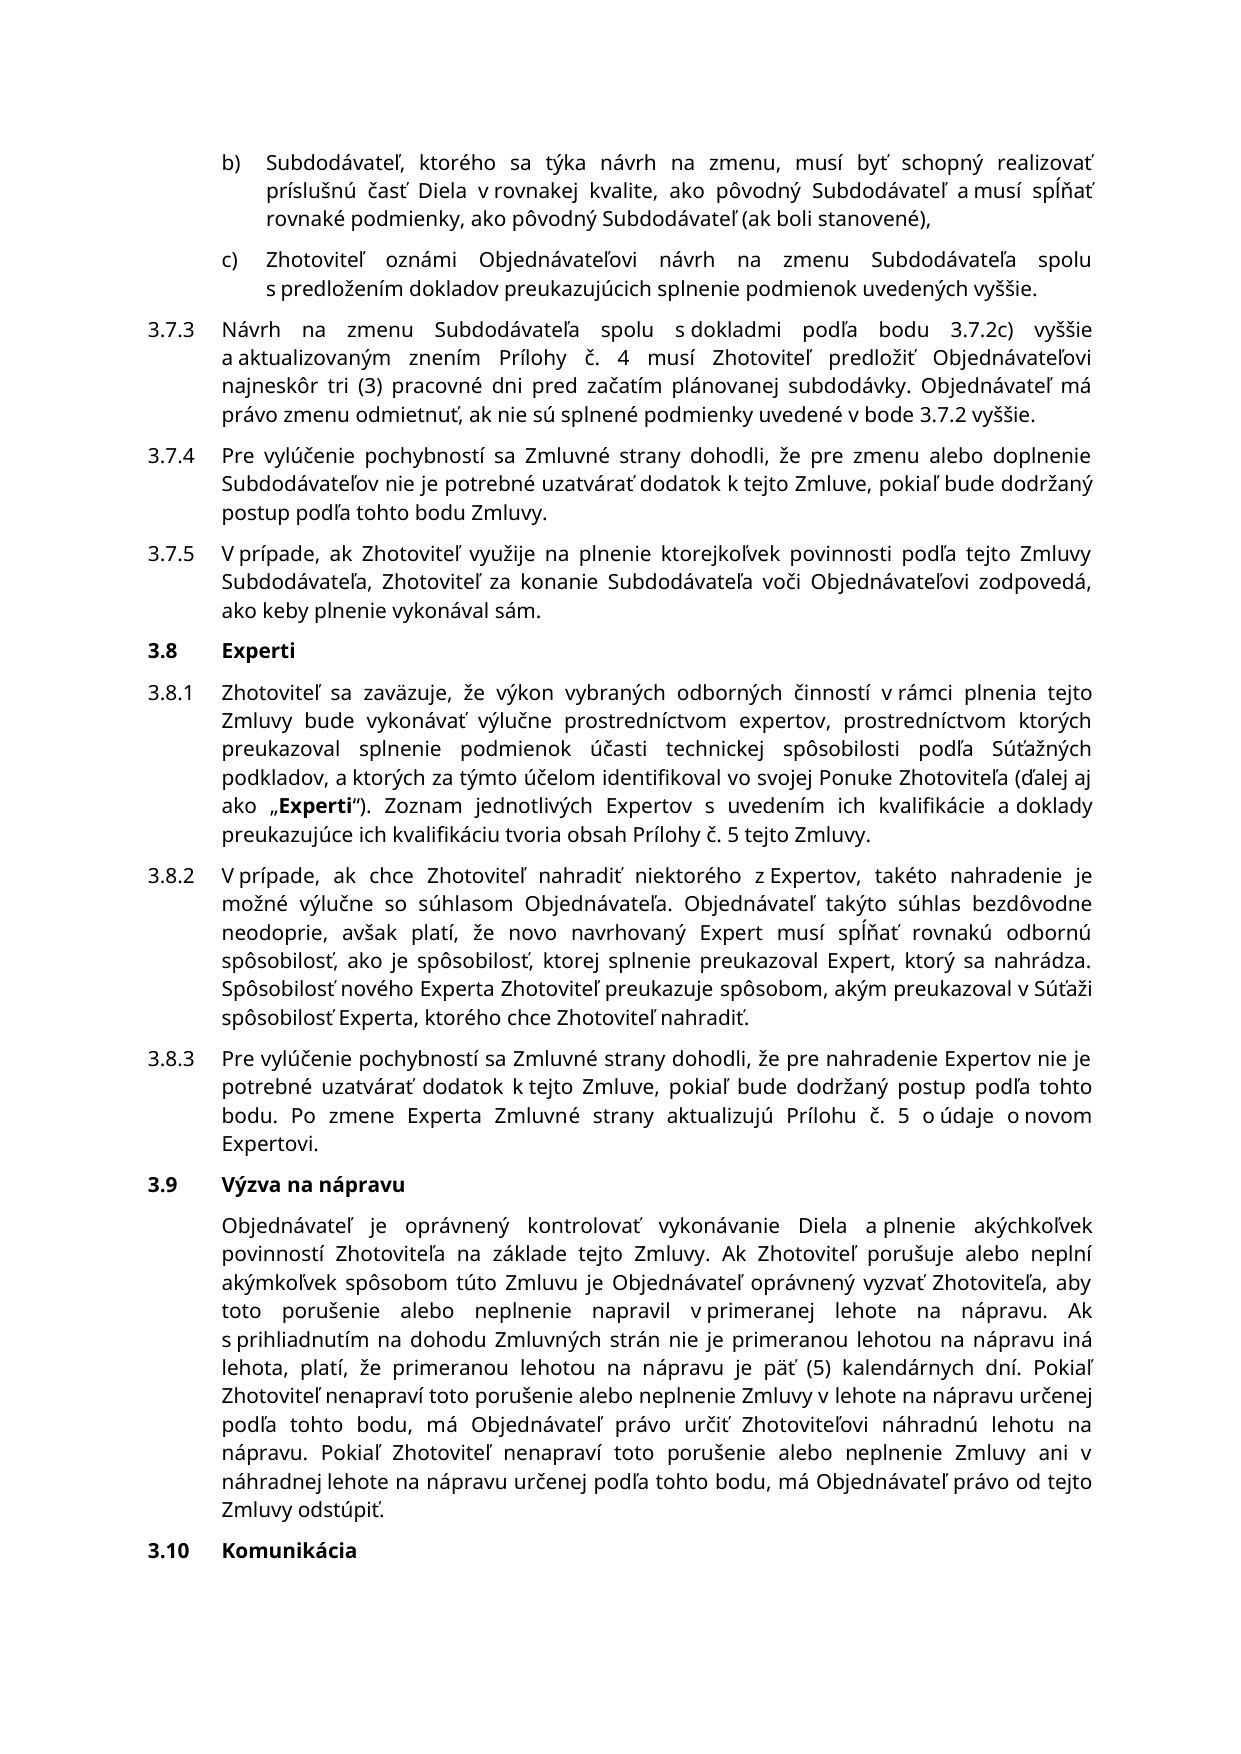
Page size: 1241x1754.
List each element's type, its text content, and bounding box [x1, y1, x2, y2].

list Návrh na zmenu Subdodávateľa spolu s dokladmi podľa bodu 3.7.2c) vyššie a aktualizovaným znením Prílohy č. 4 musí Zhotoviteľ predložiť Objednávateľovi najneskôr tri (3) pracovné dni pred začatím plánovanej subdodávky. Objednávateľ má právo zmenu odmietnuť, ak nie sú splnené podmienky uvedené v bode 3.7.2 vyššie. [148, 315, 1093, 428]
list Subdodávateľ, ktorého sa týka návrh na zmenu, musí byť schopný realizovať príslušnú časť Diela v rovnakej kvalite, ako pôvodný Subdodávateľ a musí spĺňať rovnaké podmienky, ako pôvodný Subdodávateľ (ak boli stanovené), [221, 148, 1093, 233]
list Výzva na nápravu [148, 1170, 1093, 1198]
list Komunikácia [148, 1536, 1093, 1565]
list Pre vylúčenie pochybností sa Zmluvné strany dohodli, že pre zmenu alebo doplnenie Subdodávateľov nie je potrebné uzatvárať dodatok k tejto Zmluve, pokiaľ bude dodržaný postup podľa tohto bodu Zmluvy. [148, 441, 1093, 526]
list Pre vylúčenie pochybností sa Zmluvné strany dohodli, že pre nahradenie Expertov nie je potrebné uzatvárať dodatok k tejto Zmluve, pokiaľ bude dodržaný postup podľa tohto bodu. Po zmene Experta Zmluvné strany aktualizujú Prílohu č. 5 o údaje o novom Expertovi. [148, 1044, 1093, 1158]
list Zhotoviteľ sa zaväzuje, že výkon vybraných odborných činností v rámci plnenia tejto Zmluvy bude vykonávať výlučne prostredníctvom expertov, prostredníctvom ktorých preukazoval splnenie podmienok účasti technickej spôsobilosti podľa Súťažných podkladov, a ktorých za týmto účelom identifikoval vo svojej Ponuke Zhotoviteľa (ďalej aj ako „Experti“). Zoznam jednotlivých Expertov s uvedením ich kvalifikácie a doklady preukazujúce ich kvalifikáciu tvoria obsah Prílohy č. 5 tejto Zmluvy. [148, 678, 1093, 848]
list V prípade, ak chce Zhotoviteľ nahradiť niektorého z Expertov, takéto nahradenie je možné výlučne so súhlasom Objednávateľa. Objednávateľ takýto súhlas bezdôvodne neodoprie, avšak platí, že novo navrhovaný Expert musí spĺňať rovnakú odbornú spôsobilosť, ako je spôsobilosť, ktorej splnenie preukazoval Expert, ktorý sa nahrádza. Spôsobilosť nového Experta Zhotoviteľ preukazuje spôsobom, akým preukazoval v Súťaži spôsobilosť Experta, ktorého chce Zhotoviteľ nahradiť. [148, 861, 1093, 1031]
list Zhotoviteľ oznámi Objednávateľovi návrh na zmenu Subdodávateľa spolu s predložením dokladov preukazujúcich splnenie podmienok uvedených vyššie. [221, 245, 1093, 302]
list V prípade, ak Zhotoviteľ využije na plnenie ktorejkoľvek povinnosti podľa tejto Zmluvy Subdodávateľa, Zhotoviteľ za konanie Subdodávateľa voči Objednávateľovi zodpovedá, ako keby plnenie vykonával sám. [148, 539, 1093, 624]
list Experti [148, 637, 1093, 665]
text Objednávateľ je oprávnený kontrolovať vykonávanie Diela a plnenie akýchkoľvek povinností Zhotoviteľa na základe tejto Zmluvy. Ak Zhotoviteľ porušuje alebo neplní akýmkoľvek spôsobom túto Zmluvu je Objednávateľ oprávnený vyzvať Zhotoviteľa, aby toto porušenie alebo neplnenie napravil v primeranej lehote na nápravu. Ak s prihliadnutím na dohodu Zmluvných strán nie je primeranou lehotou na nápravu iná lehota, platí, že primeranou lehotou na nápravu je päť (5) kalendárnych dní. Pokiaľ Zhotoviteľ nenapraví toto porušenie alebo neplnenie Zmluvy v lehote na nápravu určenej podľa tohto bodu, má Objednávateľ právo určiť Zhotoviteľovi náhradnú lehotu na nápravu. Pokiaľ Zhotoviteľ nenapraví toto porušenie alebo neplnenie Zmluvy ani v náhradnej lehote na nápravu určenej podľa tohto bodu, má Objednávateľ právo od tejto Zmluvy odstúpiť. [221, 1211, 1093, 1524]
